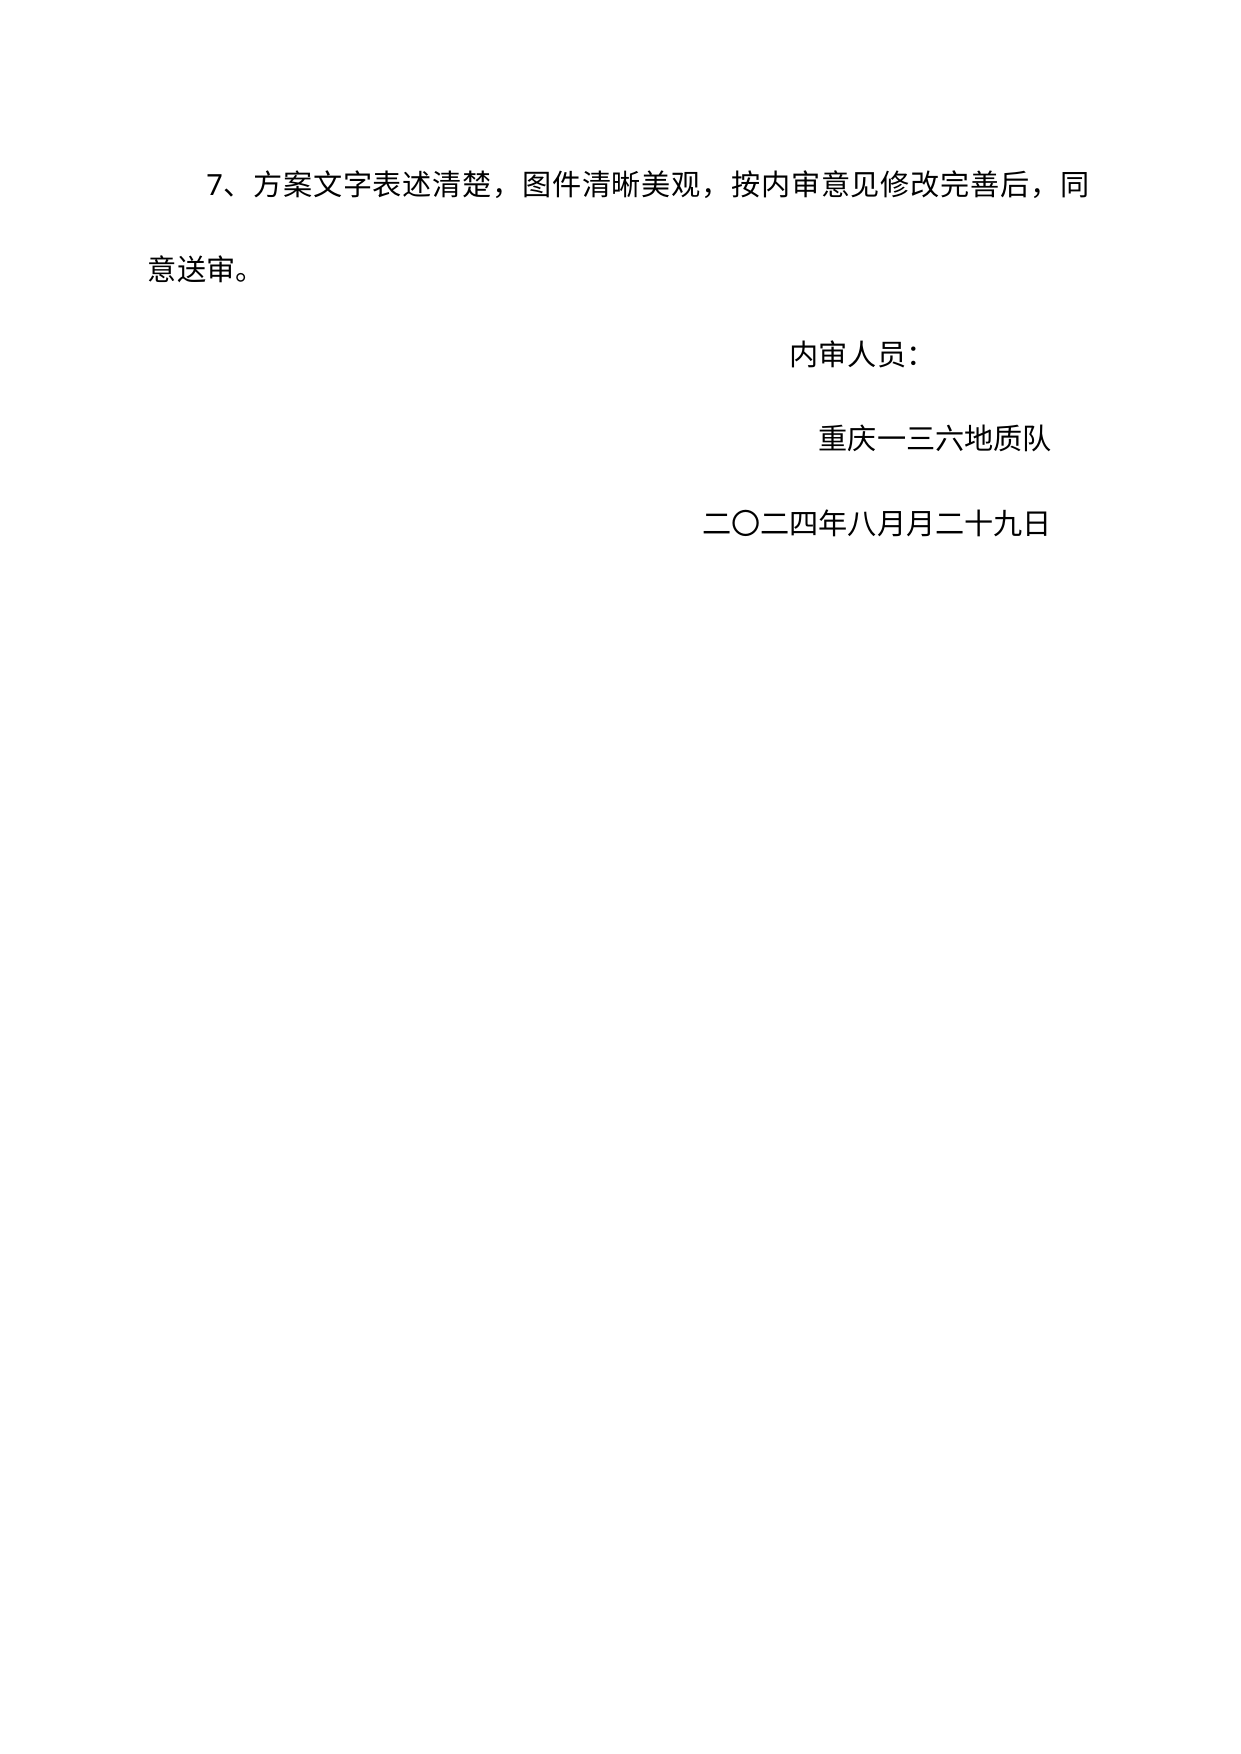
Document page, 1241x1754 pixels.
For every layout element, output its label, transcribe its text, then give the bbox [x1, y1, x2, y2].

text 重庆一三六地质队 [148, 416, 1092, 458]
text 二〇二四年八月月二十九日 [148, 500, 1092, 543]
text 内审人员： [148, 331, 1092, 373]
text 7、方案文字表述清楚，图件清晰美观，按内审意见修改完善后，同意送审。 [148, 162, 1092, 289]
